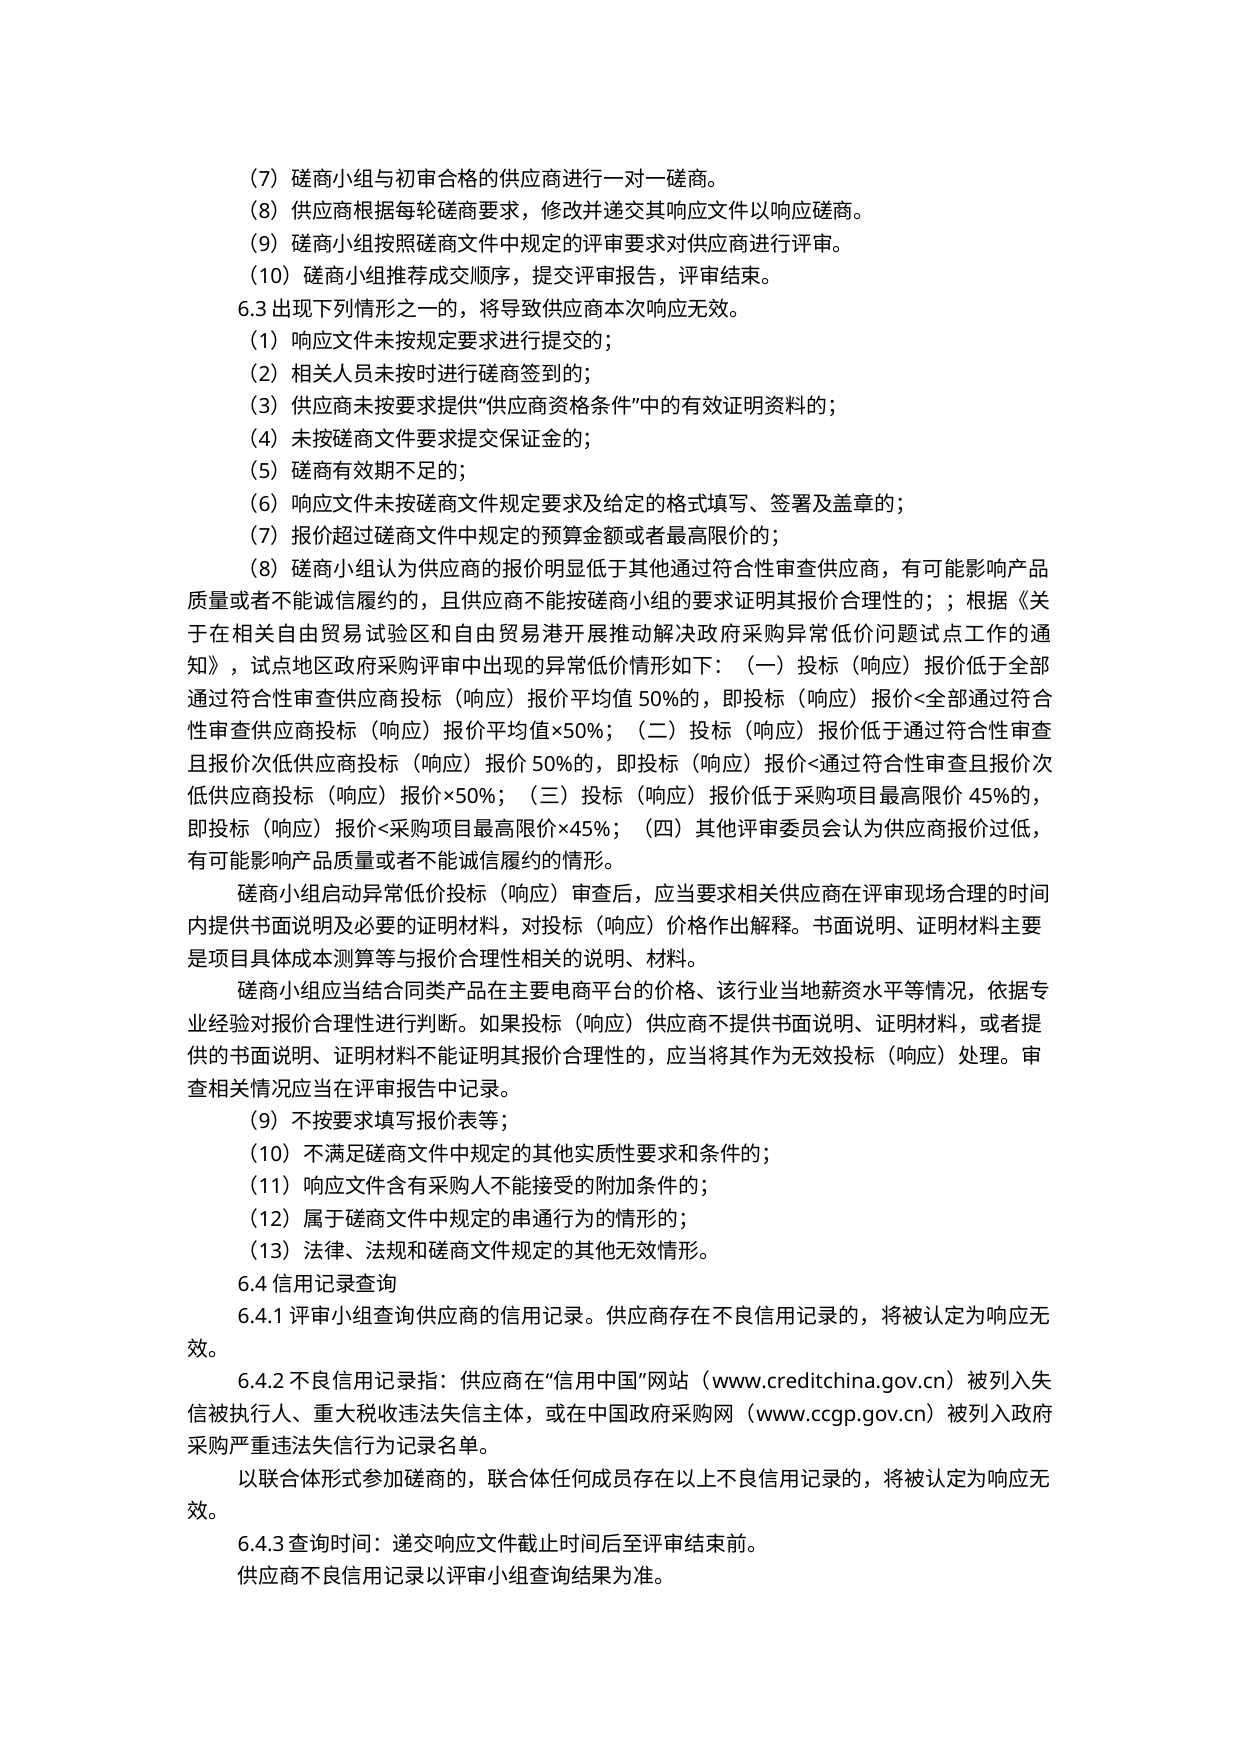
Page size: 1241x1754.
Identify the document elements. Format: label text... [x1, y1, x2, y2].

text （8）供应商根据每轮磋商要求，修改并递交其响应文件以响应磋商。 [187, 194, 1053, 227]
text 磋商小组启动异常低价投标（响应）审查后，应当要求相关供应商在评审现场合理的时间内提供书面说明及必要的证明材料，对投标（响应）价格作出解释。书面说明、证明材料主要是项目具体成本测算等与报价合理性相关的说明、材料。 [187, 877, 1053, 974]
text （2）相关人员未按时进行磋商签到的； [187, 357, 1053, 389]
text 磋商小组应当结合同类产品在主要电商平台的价格、该行业当地薪资水平等情况，依据专业经验对报价合理性进行判断。如果投标（响应）供应商不提供书面说明、证明材料，或者提供的书面说明、证明材料不能证明其报价合理性的，应当将其作为无效投标（响应）处理。审查相关情况应当在评审报告中记录。 [187, 974, 1053, 1104]
text 6.4.1评审小组查询供应商的信用记录。供应商存在不良信用记录的，将被认定为响应无效。 [187, 1299, 1053, 1364]
text （11）响应文件含有采购人不能接受的附加条件的； [187, 1169, 1053, 1202]
text （1）响应文件未按规定要求进行提交的； [187, 324, 1053, 357]
text （7）磋商小组与初审合格的供应商进行一对一磋商。 [187, 162, 1053, 194]
text （10）不满足磋商文件中规定的其他实质性要求和条件的； [187, 1137, 1053, 1169]
text 6.4.2不良信用记录指：供应商在“信用中国”网站（www.creditchina.gov.cn）被列入失信被执行人、重大税收违法失信主体，或在中国政府采购网（www.ccgp.gov.cn）被列入政府采购严重违法失信行为记录名单。 [187, 1364, 1053, 1462]
text （9）磋商小组按照磋商文件中规定的评审要求对供应商进行评审。 [187, 227, 1053, 259]
text （9）不按要求填写报价表等； [187, 1104, 1053, 1137]
text （8）磋商小组认为供应商的报价明显低于其他通过符合性审查供应商，有可能影响产品质量或者不能诚信履约的，且供应商不能按磋商小组的要求证明其报价合理性的；；根据《关于在相关自由贸易试验区和自由贸易港开展推动解决政府采购异常低价问题试点工作的通知》，试点地区政府采购评审中出现的异常低价情形如下：（一）投标（响应）报价低于全部通过符合性审查供应商投标（响应）报价平均值50%的，即投标（响应）报价<全部通过符合性审查供应商投标（响应）报价平均值×50%；（二）投标（响应）报价低于通过符合性审查且报价次低供应商投标（响应）报价50%的，即投标（响应）报价<通过符合性审查且报价次低供应商投标（响应）报价×50%；（三）投标（响应）报价低于采购项目最高限价45%的，即投标（响应）报价<采购项目最高限价×45%；（四）其他评审委员会认为供应商报价过低，有可能影响产品质量或者不能诚信履约的情形。 [187, 552, 1053, 877]
text （7）报价超过磋商文件中规定的预算金额或者最高限价的； [187, 519, 1053, 552]
text 6.4.3查询时间：递交响应文件截止时间后至评审结束前。 [187, 1527, 1053, 1559]
text （12）属于磋商文件中规定的串通行为的情形的； [187, 1202, 1053, 1234]
text （5）磋商有效期不足的； [187, 454, 1053, 487]
text （10）磋商小组推荐成交顺序，提交评审报告，评审结束。 [187, 259, 1053, 292]
text 6.3出现下列情形之一的，将导致供应商本次响应无效。 [187, 292, 1053, 324]
text （3）供应商未按要求提供“供应商资格条件”中的有效证明资料的； [187, 389, 1053, 422]
text （4）未按磋商文件要求提交保证金的； [187, 422, 1053, 454]
text （13）法律、法规和磋商文件规定的其他无效情形。 [187, 1234, 1053, 1267]
text （6）响应文件未按磋商文件规定要求及给定的格式填写、签署及盖章的； [187, 487, 1053, 519]
text 供应商不良信用记录以评审小组查询结果为准。 [187, 1559, 1053, 1592]
text 以联合体形式参加磋商的，联合体任何成员存在以上不良信用记录的，将被认定为响应无效。 [187, 1462, 1053, 1527]
text 6.4 信用记录查询 [187, 1267, 1053, 1299]
